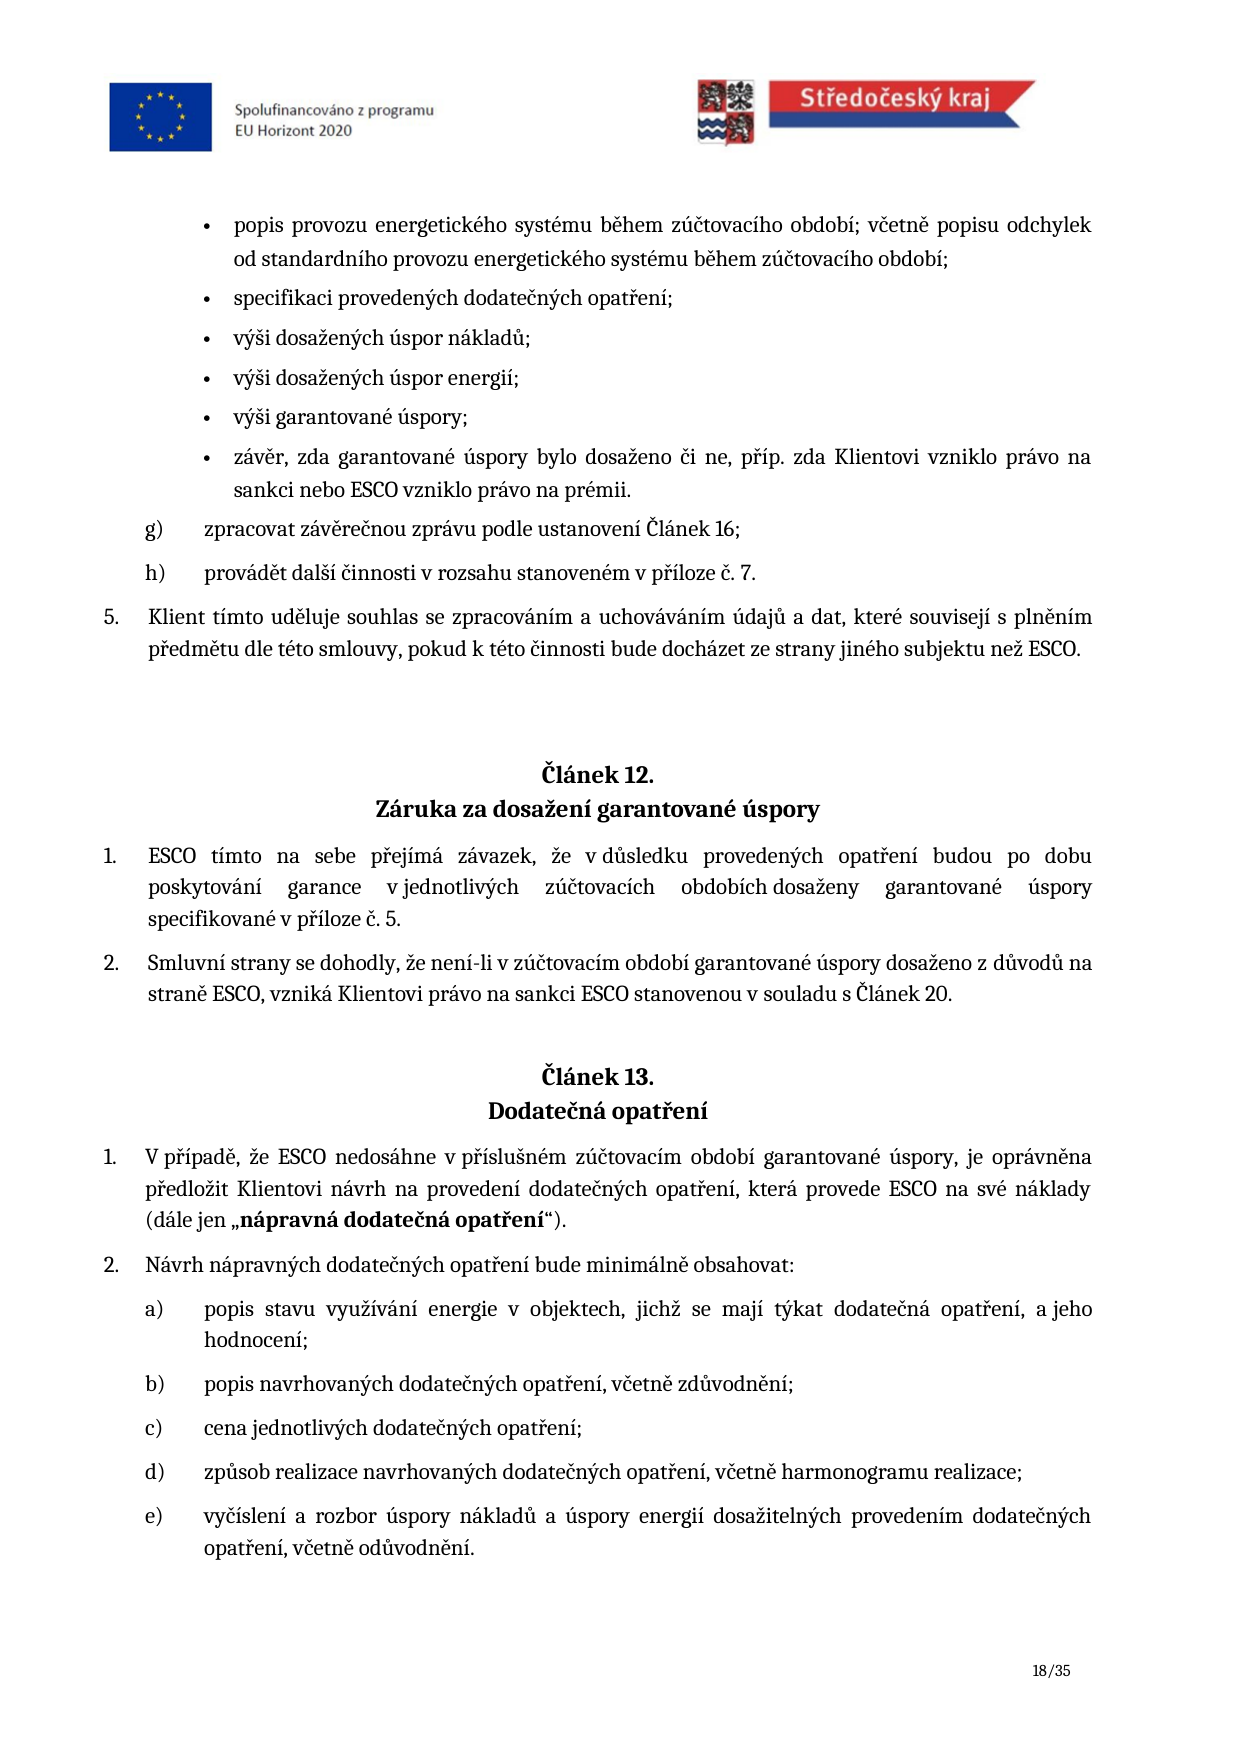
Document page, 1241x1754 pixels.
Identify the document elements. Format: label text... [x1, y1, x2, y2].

text výši dosažených úspor nákladů; [204, 318, 1092, 351]
text závěr, zda garantované úspory bylo dosaženo či ne, příp. zda Klientovi vzniklo právo na sankci nebo ESCO vzniklo právo na prémii. [204, 436, 1092, 503]
text výši dosažených úspor energií; [204, 357, 1092, 391]
subtitle Klient tímto uděluje souhlas se zpracováním a uchováváním údajů a dat, které souvisejí s plněním předmětu dle této smlouvy, pokud k této činnosti bude docházet ze strany jiného subjektu než ESCO. [103, 604, 1092, 662]
subtitle ESCO tímto na sebe přejímá závazek, že v důsledku provedených opatření budou po dobu poskytování garance v jednotlivých zúčtovacích obdobích dosaženy garantované úspory specifikované v příloze č. 5. [103, 842, 1092, 932]
subtitle způsob realizace navrhovaných dodatečných opatření, včetně harmonogramu realizace; [145, 1459, 1092, 1486]
subtitle V případě, že ESCO nedosáhne v příslušném zúčtovacím období garantované úspory, je oprávněna předložit Klientovi návrh na provedení dodatečných opatření, která provede ESCO na své náklady (dále jen „nápravná dodatečná opatření“). [103, 1144, 1092, 1234]
text popis provozu energetického systému během zúčtovacího období; včetně popisu odchylek od standardního provozu energetického systému během zúčtovacího období; [204, 205, 1092, 272]
subtitle cena jednotlivých dodatečných opatření; [145, 1415, 1092, 1441]
subtitle Záruka za dosažení garantované úspory [103, 761, 1092, 824]
subtitle provádět další činnosti v rozsahu stanoveném v příloze č. 7. [145, 560, 1092, 586]
subtitle zpracovat závěrečnou zprávu podle ustanovení Článek 16; [145, 516, 1092, 542]
text výši garantované úspory; [204, 397, 1092, 430]
picture [103, 73, 1049, 158]
subtitle Dodatečná opatření [103, 1063, 1092, 1126]
subtitle popis navrhovaných dodatečných opatření, včetně zdůvodnění; [145, 1371, 1092, 1397]
subtitle Smluvní strany se dohodly, že není-li v zúčtovacím období garantované úspory dosaženo z důvodů na straně ESCO, vzniká Klientovi právo na sankci ESCO stanovenou v souladu s Článek 20. [103, 949, 1092, 1007]
subtitle vyčíslení a rozbor úspory nákladů a úspory energií dosažitelných provedením dodatečných opatření, včetně odůvodnění. [145, 1503, 1092, 1561]
subtitle popis stavu využívání energie v objektech, jichž se mají týkat dodatečná opatření, a jeho hodnocení; [145, 1295, 1092, 1353]
subtitle Návrh nápravných dodatečných opatření bude minimálně obsahovat: [103, 1251, 1092, 1278]
text specifikaci provedených dodatečných opatření; [204, 278, 1092, 311]
